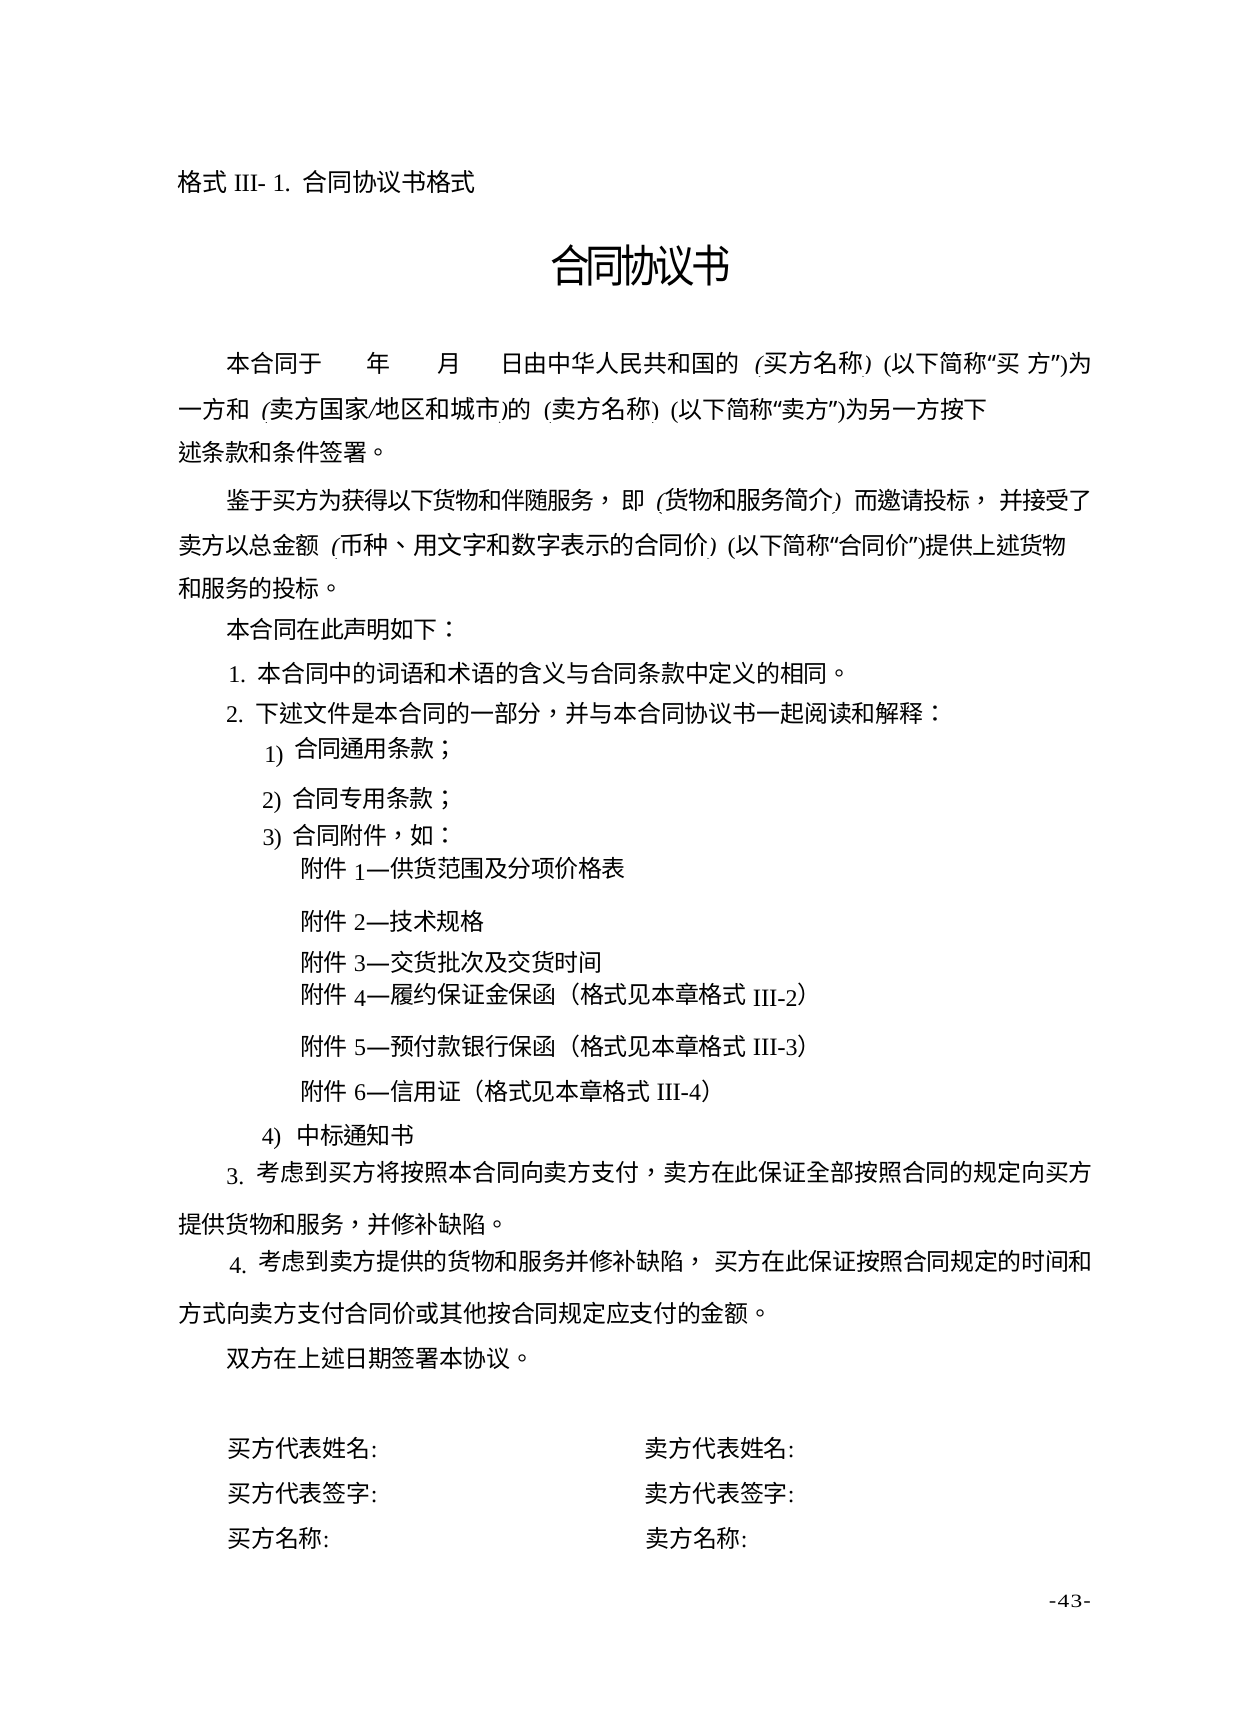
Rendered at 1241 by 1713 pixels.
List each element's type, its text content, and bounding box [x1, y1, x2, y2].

text 附件 1—供货范围及分项价格表 [300, 862, 1093, 906]
text 买方代表姓名: 卖方代表姓名: [227, 1432, 1093, 1464]
text 和服务的投标。 [178, 574, 1093, 603]
text 附件 6—信用证（格式见本章格式 III-4） [300, 1077, 1093, 1106]
text 2. 下述文件是本合同的一部分，并与本合同协议书一起阅读和解释： [226, 699, 1093, 729]
text 格式 III- 1. 合同协议书格式 [177, 167, 1093, 197]
text 鉴于买方为获得以下货物和伴随服务， 即 (货物和服务简介) 而邀请投标， 并接受了 卖方以总金额 (币种、用文字和数字表示的合同价) (以下简称“合同价”)提供上述货物 [178, 482, 1093, 562]
text 1. 本合同中的词语和术语的含义与合同条款中定义的相同。 [228, 662, 1093, 687]
text 附件 5—预付款银行保函（格式见本章格式 III-3） [300, 1032, 1093, 1061]
text 方式向卖方支付合同价或其他按合同规定应支付的金额。 [178, 1299, 1093, 1328]
text 附件 2—技术规格 [300, 906, 1093, 936]
text 述条款和条件签署。 [178, 437, 1093, 467]
text 本合同在此声明如下： [226, 618, 1093, 642]
text 本合同于 年 月 日由中华人民共和国的 (买方名称) (以下简称“买 方”)为一方和 (卖方国家/地区和城市)的 (卖方名称) (以下简称“卖方”)为另一方按下 [178, 346, 1093, 426]
text 合同协议书 [550, 238, 1093, 294]
text 3. 考虑到买方将按照本合同向卖方支付，卖方在此保证全部按照合同的规定向买方 [177, 1166, 1093, 1210]
text 提供货物和服务，并修补缺陷。 [178, 1210, 1093, 1240]
text 4. 考虑到卖方提供的货物和服务并修补缺陷， 买方在此保证按照合同规定的时间和 [177, 1255, 1093, 1299]
text 2) 合同专用条款； [262, 788, 1093, 812]
text 买方名称: 卖方名称: [227, 1522, 1093, 1554]
text 附件 4—履约保证金保函（格式见本章格式 III-2） [300, 988, 1093, 1032]
text 附件 3—交货批次及交货时间 [300, 951, 1093, 976]
text 4) 中标通知书 [262, 1122, 1093, 1150]
text 1) 合同通用条款； [264, 744, 1093, 788]
text 买方代表签字: 卖方代表签字: [227, 1477, 1093, 1509]
text 双方在上述日期签署本协议。 [226, 1344, 1093, 1373]
text 3) 合同附件，如： [262, 825, 1093, 849]
